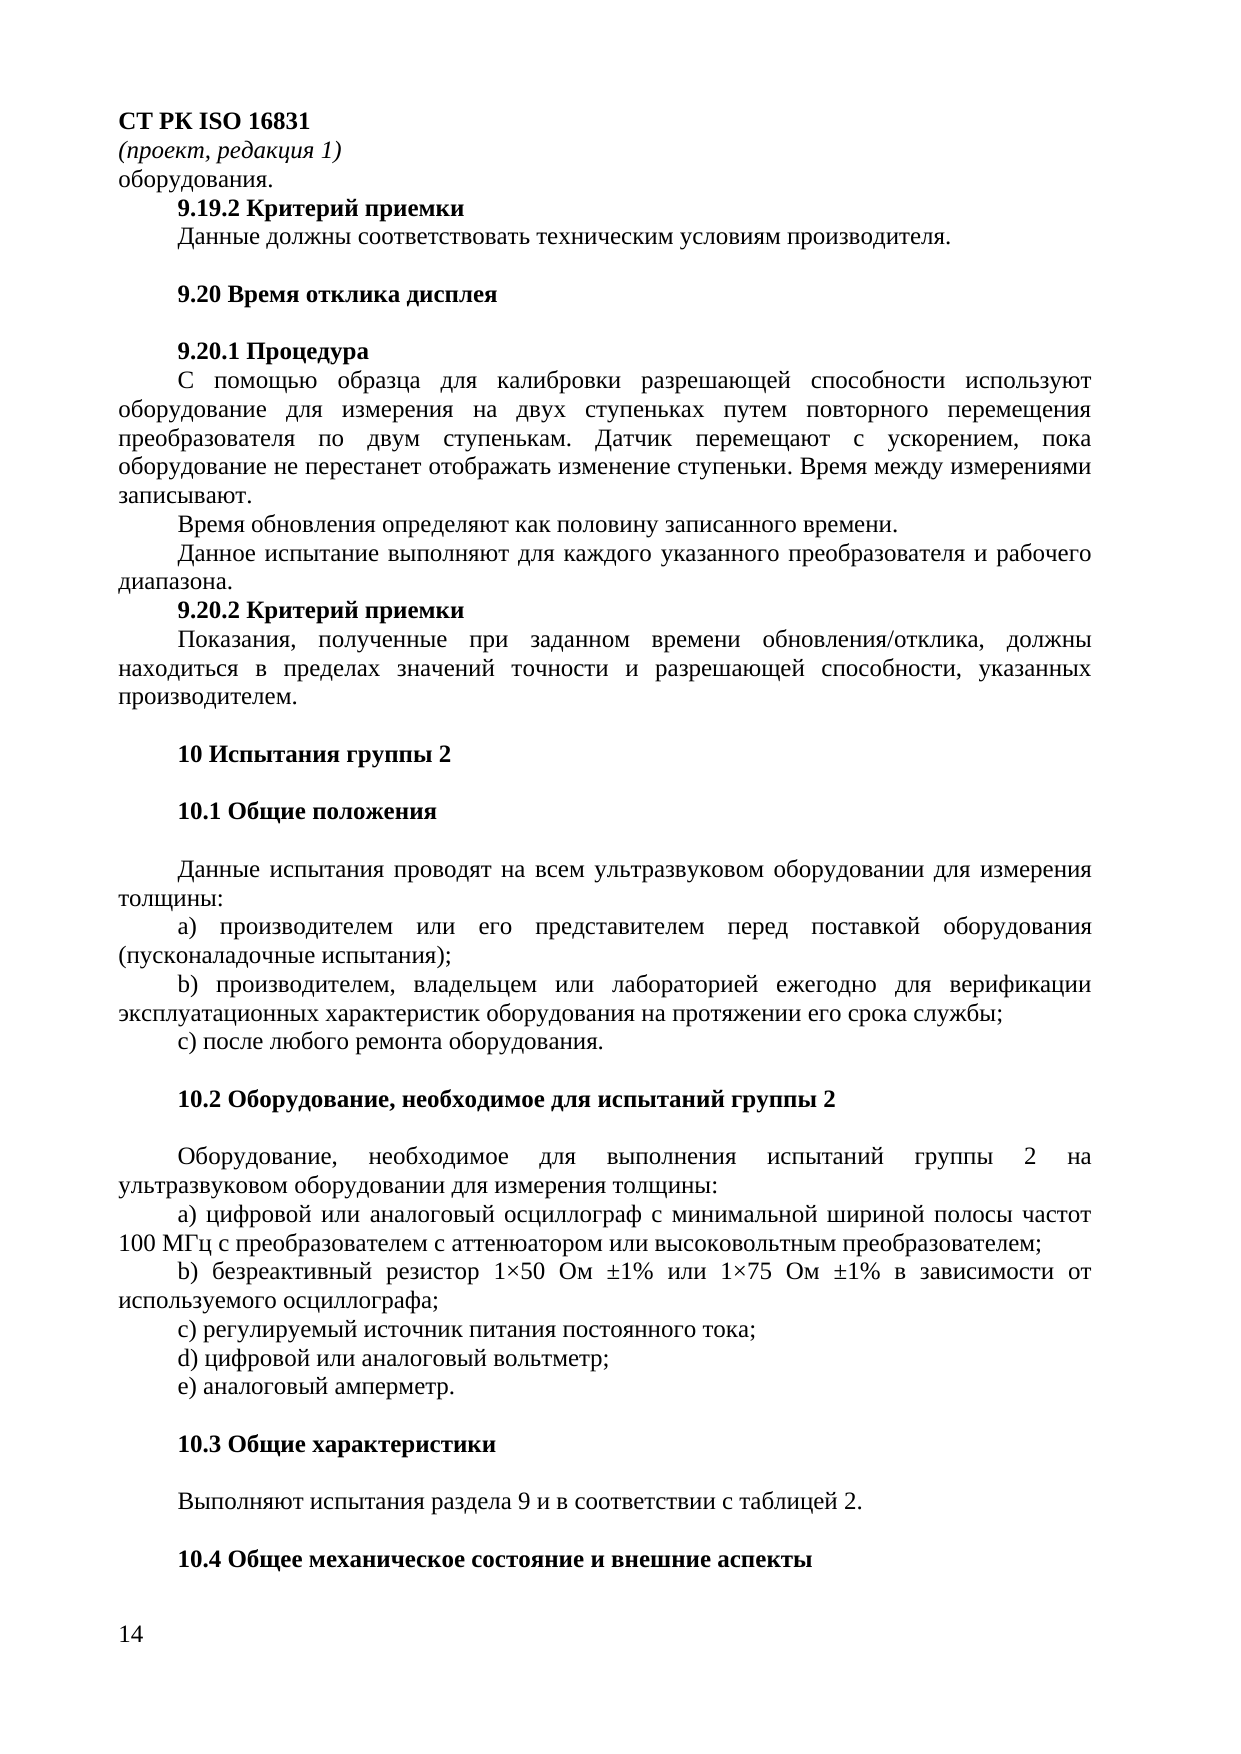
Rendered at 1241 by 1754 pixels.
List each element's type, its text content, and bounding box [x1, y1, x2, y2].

text Данные должны соответствовать техническим условиям производителя. [118, 221, 1092, 250]
text С помощью образца для калибровки разрешающей способности используют оборудование для измерения на двух ступеньках путем повторного перемещения преобразователя по двум ступенькам. Датчик перемещают с ускорением, пока оборудование не перестанет отображать изменение ступеньки. Время между измерениями записывают. [118, 365, 1092, 509]
text a) цифровой или аналоговый осциллограф с минимальной шириной полосы частот 100 МГц с преобразователем с аттенюатором или высоковольтным преобразователем; [118, 1199, 1092, 1256]
text c) регулируемый источник питания постоянного тока; [118, 1314, 1092, 1343]
text Показания, полученные при заданном времени обновления/отклика, должны находиться в пределах значений точности и разрешающей способности, указанных производителем. [118, 624, 1092, 710]
text 10 Испытания группы 2 [118, 739, 1092, 768]
text 9.19.2 Критерий приемки [118, 193, 1092, 221]
text Время обновления определяют как половину записанного времени. [118, 509, 1092, 538]
text 9.20 Время отклика дисплея [118, 279, 1092, 308]
text 10.1 Общие положения [118, 796, 1092, 825]
text b) безреактивный резистор 1×50 Ом ±1% или 1×75 Ом ±1% в зависимости от используемого осциллографа; [118, 1256, 1092, 1314]
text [118, 164, 1092, 193]
text 10.2 Оборудование, необходимое для испытаний группы 2 [118, 1084, 1092, 1113]
text d) цифровой или аналоговый вольтметр; [118, 1343, 1092, 1371]
text Оборудование, необходимое для выполнения испытаний группы 2 на ультразвуковом оборудовании для измерения толщины: [118, 1141, 1092, 1199]
text Данное испытание выполняют для каждого указанного преобразователя и рабочего диапазона. [118, 538, 1092, 595]
text 9.20.2 Критерий приемки [118, 595, 1092, 624]
text Выполняют испытания раздела 9 и в соответствии с таблицей 2. [118, 1486, 1092, 1515]
text a) производителем или его представителем перед поставкой оборудования (пусконаладочные испытания); [118, 911, 1092, 969]
text 9.20.1 Процедура [118, 336, 1092, 365]
text 10.3 Общие характеристики [118, 1429, 1092, 1458]
text Данные испытания проводят на всем ультразвуковом оборудовании для измерения толщины: [118, 854, 1092, 911]
text 10.4 Общее механическое состояние и внешние аспекты [118, 1544, 1092, 1573]
text c) после любого ремонта оборудования. [118, 1026, 1092, 1055]
text e) аналоговый амперметр. [118, 1371, 1092, 1400]
text b) производителем, владельцем или лабораторией ежегодно для верификации эксплуатационных характеристик оборудования на протяжении его срока службы; [118, 969, 1092, 1026]
